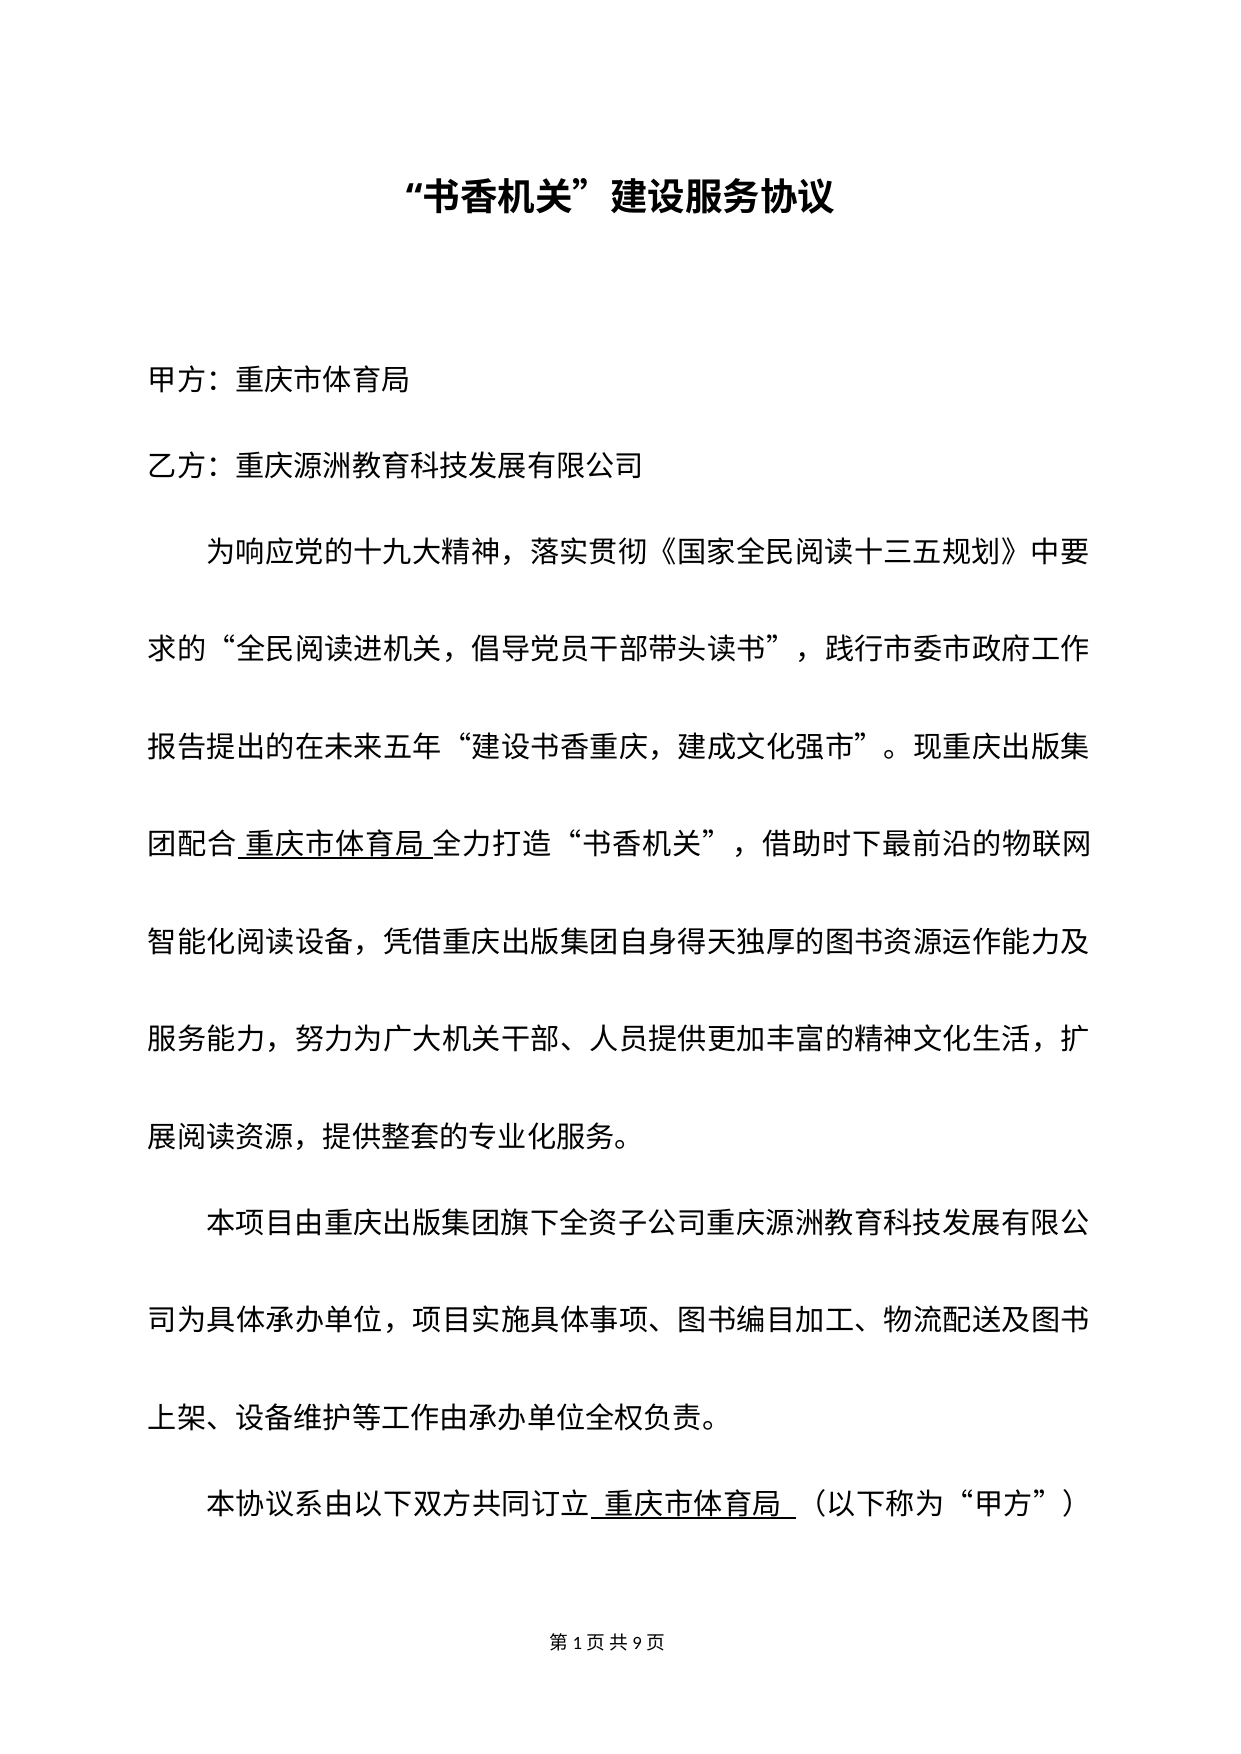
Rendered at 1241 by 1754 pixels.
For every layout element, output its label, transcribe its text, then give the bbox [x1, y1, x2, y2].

text 为响应党的十九大精神，落实贯彻《国家全民阅读十三五规划》中要求的“全民阅读进机关，倡导党员干部带头读书”，践行市委市政府工作报告提出的在未来五年“建设书香重庆，建成文化强市”。现重庆出版集团配合 重庆市体育局 全力打造“书香机关”，借助时下最前沿的物联网智能化阅读设备，凭借重庆出版集团自身得天独厚的图书资源运作能力及服务能力，努力为广大机关干部、人员提供更加丰富的精神文化生活，扩展阅读资源，提供整套的专业化服务。 [148, 517, 1093, 1167]
text 本项目由重庆出版集团旗下全资子公司重庆源洲教育科技发展有限公司为具体承办单位，项目实施具体事项、图书编目加工、物流配送及图书上架、设备维护等工作由承办单位全权负责。 [148, 1188, 1093, 1448]
text “书香机关”建设服务协议 [148, 162, 1093, 227]
text 乙方：重庆源洲教育科技发展有限公司 [148, 431, 1093, 496]
text 甲方：重庆市体育局 [148, 345, 1093, 410]
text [148, 1469, 1093, 1534]
